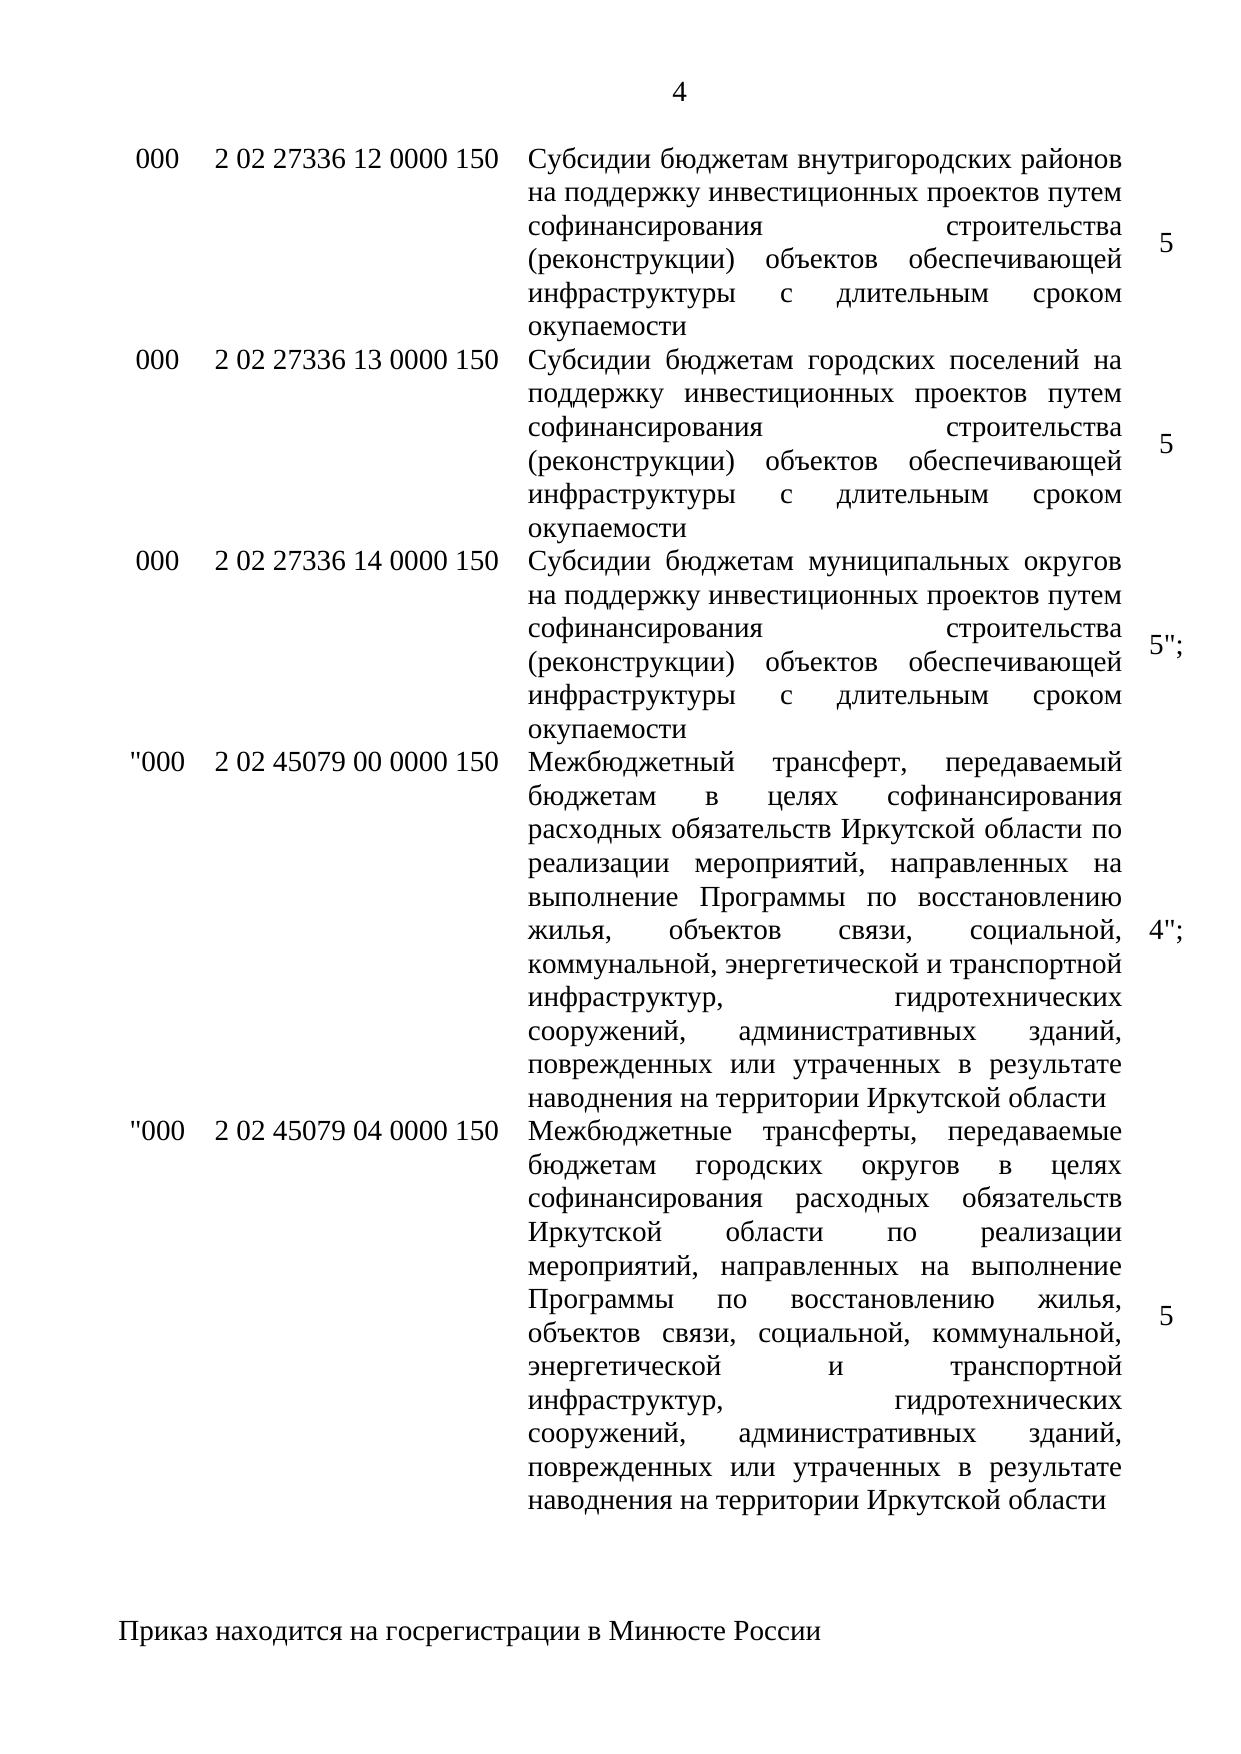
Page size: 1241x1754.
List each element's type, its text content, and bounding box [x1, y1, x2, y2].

table_cell 000 [118, 342, 197, 543]
table_cell Субсидии бюджетам городских поселений на поддержку инвестиционных проектов путем софинансирования строительства (реконструкции) объектов обеспечивающей инфраструктуры с длительным сроком окупаемости [516, 342, 1134, 543]
table_cell 5 [1134, 1114, 1199, 1516]
table_cell "000 [118, 1114, 197, 1516]
table_cell 2 02 45079 00 0000 150 [197, 745, 516, 1113]
table_cell 2 02 27336 12 0000 150 [197, 141, 516, 342]
table_cell Межбюджетный трансферт, передаваемый бюджетам в целях софинансирования расходных обязательств Иркутской области по реализации мероприятий, направленных на выполнение Программы по восстановлению жилья, объектов связи, социальной, коммунальной, энергетической и транспортной инфраструктур, гидротехнических сооружений, административных зданий, поврежденных или утраченных в результате наводнения на территории Иркутской области [516, 745, 1134, 1113]
table_cell 5 [1134, 141, 1199, 342]
table_cell 2 02 45079 04 0000 150 [197, 1114, 516, 1516]
table_cell 2 02 27336 14 0000 150 [197, 543, 516, 744]
table_cell Субсидии бюджетам внутригородских районов на поддержку инвестиционных проектов путем софинансирования строительства (реконструкции) объектов обеспечивающей инфраструктуры с длительным сроком окупаемости [516, 141, 1134, 342]
table_cell 2 02 27336 13 0000 150 [197, 342, 516, 543]
table_cell 000 [118, 543, 197, 744]
table_cell "000 [118, 745, 197, 1113]
table_cell Субсидии бюджетам муниципальных округов на поддержку инвестиционных проектов путем софинансирования строительства (реконструкции) объектов обеспечивающей инфраструктуры с длительным сроком окупаемости [516, 543, 1134, 744]
table_cell 5 [1134, 342, 1199, 543]
table_cell 4"; [1134, 745, 1199, 1113]
table_cell Межбюджетные трансферты, передаваемые бюджетам городских округов в целях софинансирования расходных обязательств Иркутской области по реализации мероприятий, направленных на выполнение Программы по восстановлению жилья, объектов связи, социальной, коммунальной, энергетической и транспортной инфраструктур, гидротехнических сооружений, административных зданий, поврежденных или утраченных в результате наводнения на территории Иркутской области [516, 1114, 1134, 1516]
table_cell 5"; [1134, 543, 1199, 744]
table_cell 000 [118, 141, 197, 342]
